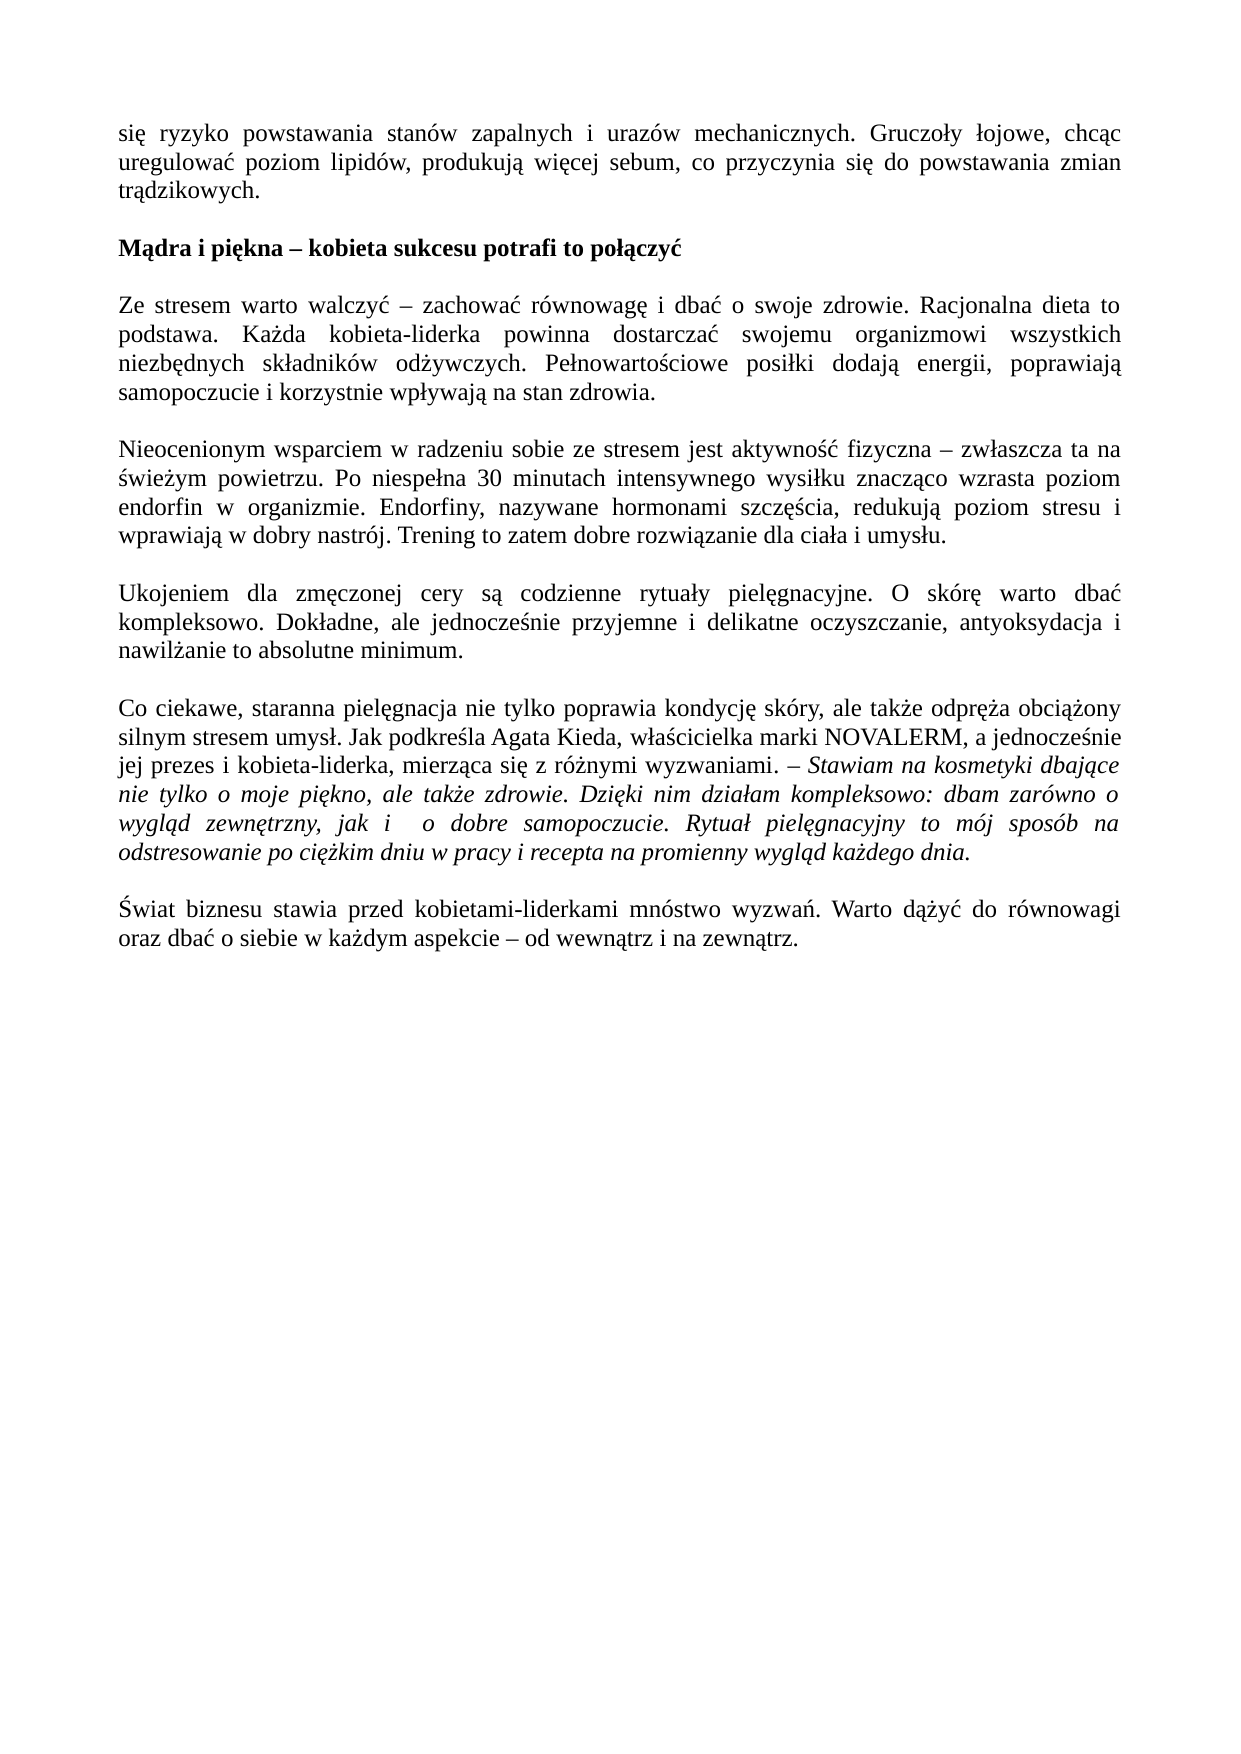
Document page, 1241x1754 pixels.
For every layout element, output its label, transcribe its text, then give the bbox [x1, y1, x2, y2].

text Świat biznesu stawia przed kobietami-liderkami mnóstwo wyzwań. Warto dążyć do równowagi oraz dbać o siebie w każdym aspekcie – od wewnątrz i na zewnątrz. [118, 894, 1122, 952]
text Nieocenionym wsparciem w radzeniu sobie ze stresem jest aktywność fizyczna – zwłaszcza ta na świeżym powietrzu. Po niespełna 30 minutach intensywnego wysiłku znacząco wzrasta poziom endorfin w organizmie. Endorfiny, nazywane hormonami szczęścia, redukują poziom stresu i wprawiają w dobry nastrój. Trening to zatem dobre rozwiązanie dla ciała i umysłu. [118, 434, 1122, 549]
text Ukojeniem dla zmęczonej cery są codzienne rytuały pielęgnacyjne. O skórę warto dbać kompleksowo. Dokładne, ale jednocześnie przyjemne i delikatne oczyszczanie, antyoksydacja i nawilżanie to absolutne minimum. [118, 578, 1122, 664]
text Ze stresem warto walczyć – zachować równowagę i dbać o swoje zdrowie. Racjonalna dieta to podstawa. Każda kobieta-liderka powinna dostarczać swojemu organizmowi wszystkich niezbędnych składników odżywczych. Pełnowartościowe posiłki dodają energii, poprawiają samopoczucie i korzystnie wpływają na stan zdrowia. [118, 291, 1122, 406]
text Co ciekawe, staranna pielęgnacja nie tylko poprawia kondycję skóry, ale także odpręża obciążony silnym stresem umysł. Jak podkreśla Agata Kieda, właścicielka marki NOVALERM, a jednocześnie jej prezes i kobieta-liderka, mierząca się z różnymi wyzwaniami. – Stawiam na kosmetyki dbające nie tylko o moje piękno, ale także zdrowie. Dzięki nim działam kompleksowo: dbam zarówno o wygląd zewnętrzny, jak i o dobre samopoczucie. Rytuał pielęgnacyjny to mój sposób na odstresowanie po ciężkim dniu w pracy i recepta na promienny wygląd każdego dnia. [118, 693, 1122, 866]
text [118, 118, 1122, 204]
text Mądra i piękna – kobieta sukcesu potrafi to połączyć [118, 233, 1122, 262]
